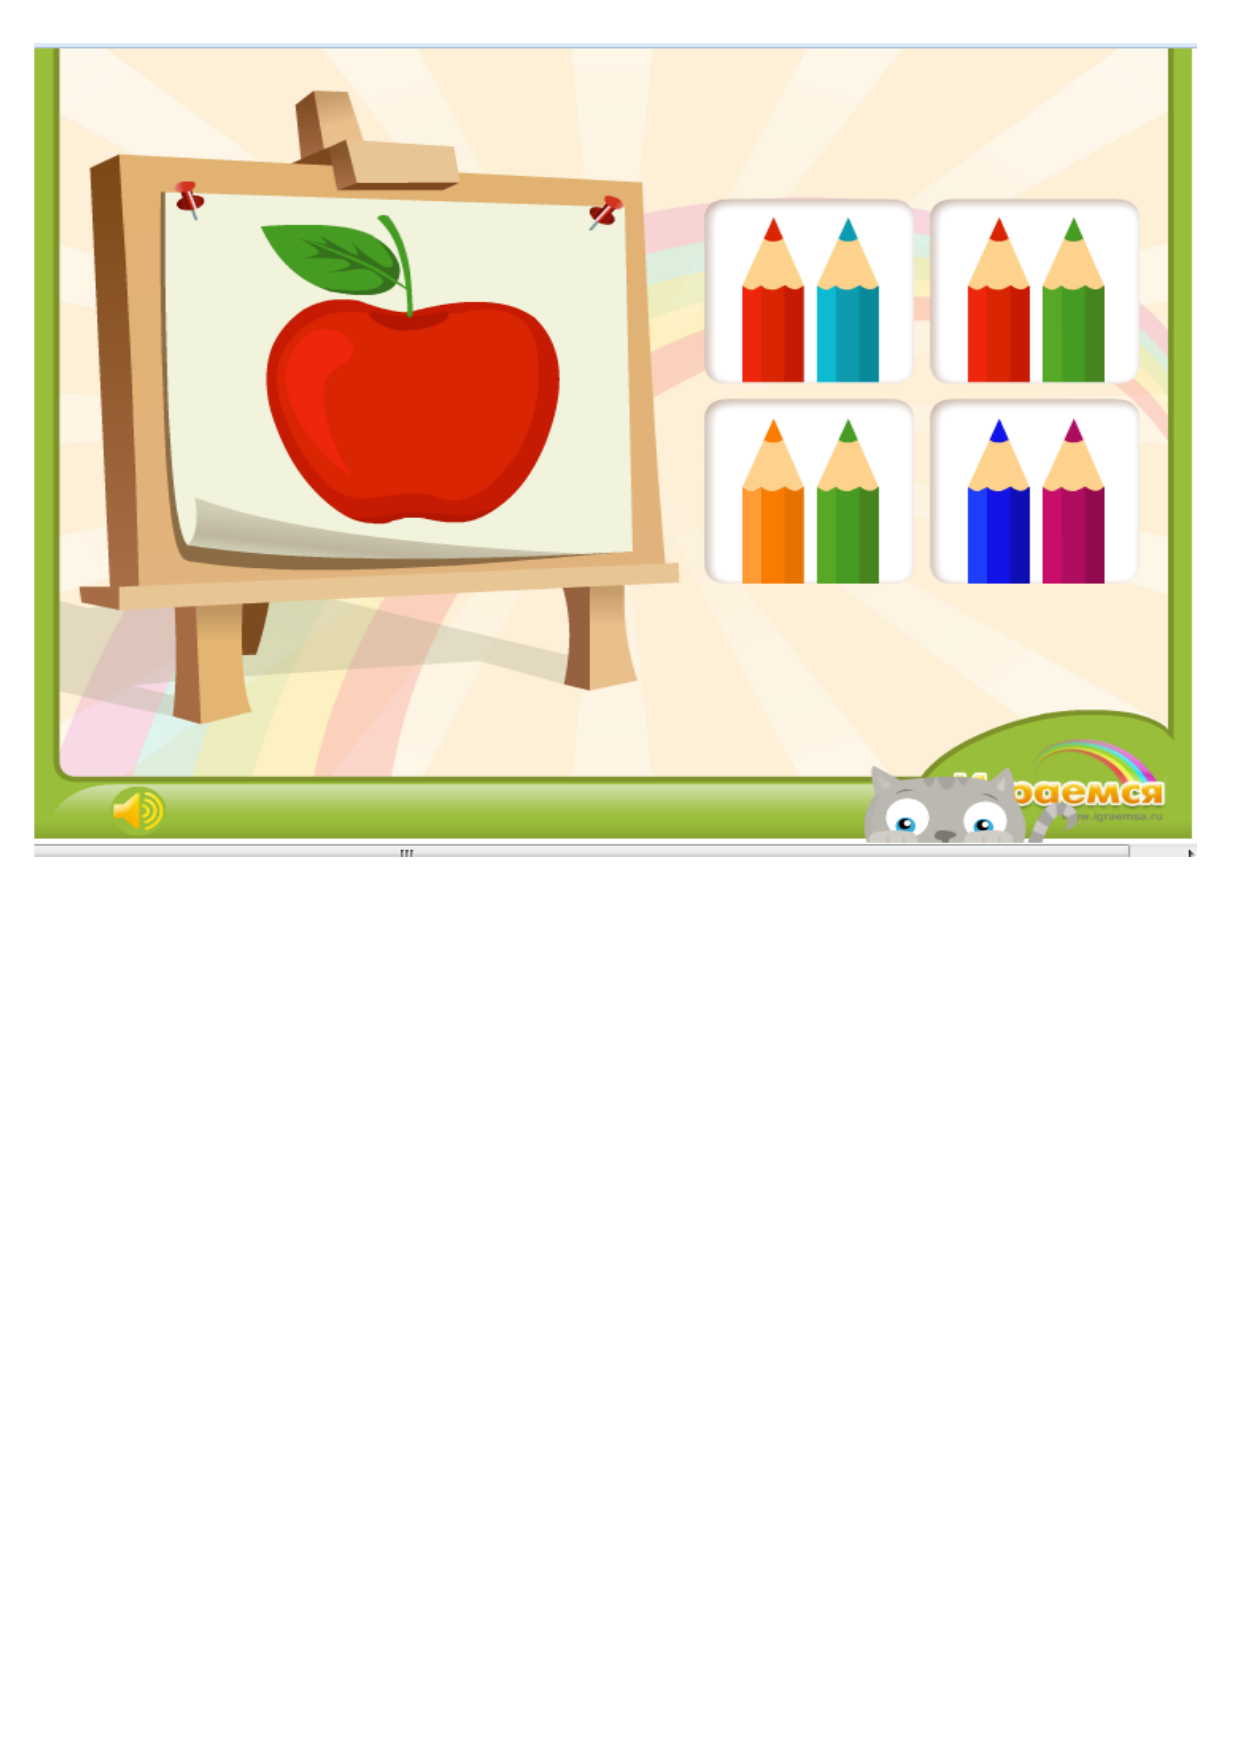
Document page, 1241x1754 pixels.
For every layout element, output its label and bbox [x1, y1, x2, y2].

picture [34, 43, 1197, 857]
